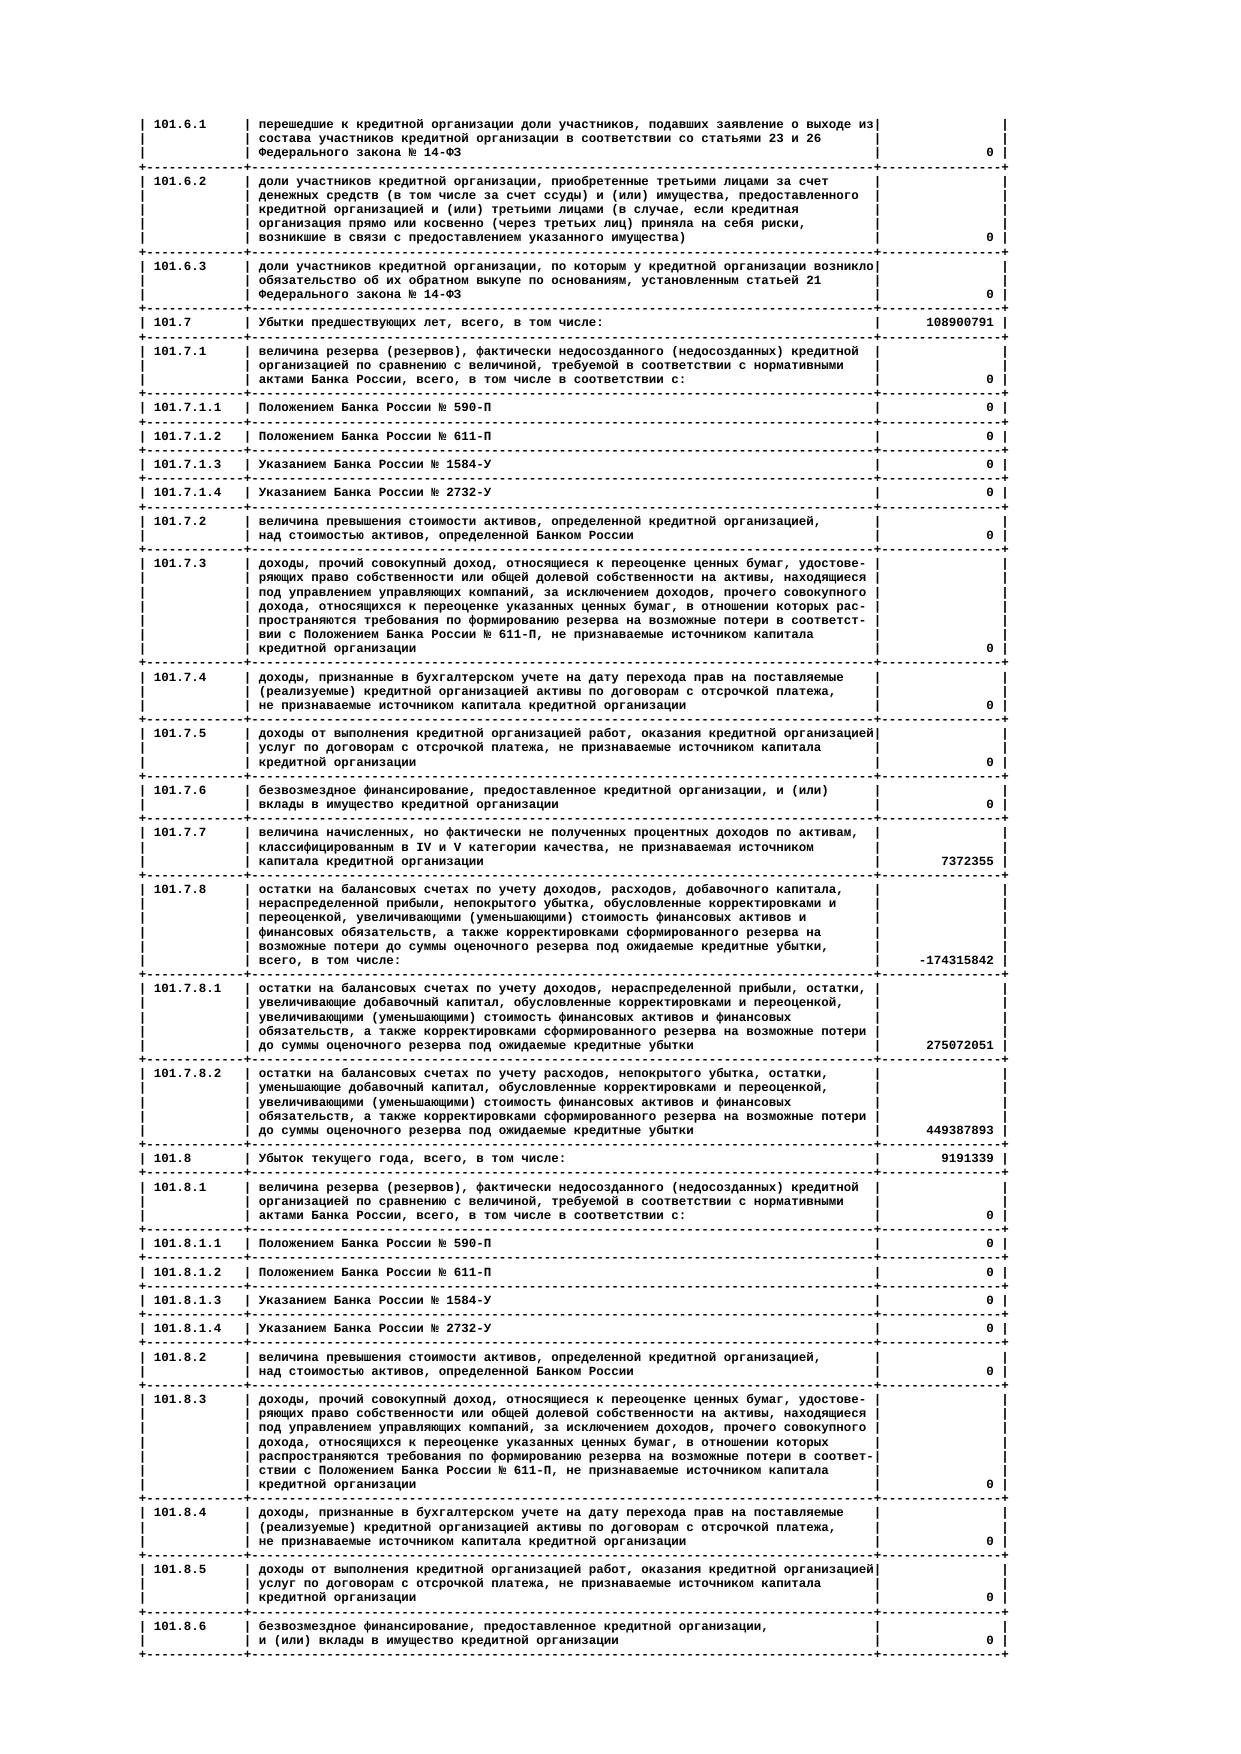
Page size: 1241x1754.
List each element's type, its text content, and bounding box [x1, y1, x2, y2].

text | | дохода, относящихся к переоценке указанных ценных бумаг, в отношении которых | | [139, 1436, 1101, 1450]
text | 101.8.1.2 | Положением Банка России № 611-П | 0 | [139, 1266, 1101, 1280]
text | | организация прямо или косвенно (через третьих лиц) приняла на себя риски, | | [139, 217, 1101, 231]
text +-------------+-----------------------------------------------------------------------------------+----------------+ [139, 656, 1101, 671]
text +-------------+-----------------------------------------------------------------------------------+----------------+ [139, 1280, 1101, 1294]
text | | финансовых обязательств, а также корректировками сформированного резерва на | | [139, 926, 1101, 940]
text +-------------+-----------------------------------------------------------------------------------+----------------+ [139, 302, 1101, 316]
text | | увеличивающими (уменьшающими) стоимость финансовых активов и финансовых | | [139, 1096, 1101, 1110]
text | 101.8.5 | доходы от выполнения кредитной организацией работ, оказания кредитной организацией| | [139, 1563, 1101, 1577]
text | 101.8.2 | величина превышения стоимости активов, определенной кредитной организацией, | | [139, 1351, 1101, 1365]
text | | вклады в имущество кредитной организации | 0 | [139, 798, 1101, 812]
text | | капитала кредитной организации | 7372355 | [139, 855, 1101, 869]
text | | ствии с Положением Банка России № 611-П, не признаваемые источником капитала | | [139, 1464, 1101, 1478]
text | 101.8 | Убыток текущего года, всего, в том числе: | 9191339 | [139, 1152, 1101, 1166]
text | | классифицированным в IV и V категории качества, не признаваемая источником | | [139, 841, 1101, 855]
text | | переоценкой, увеличивающими (уменьшающими) стоимость финансовых активов и | | [139, 911, 1101, 926]
text | | над стоимостью активов, определенной Банком России | 0 | [139, 529, 1101, 543]
text +-------------+-----------------------------------------------------------------------------------+----------------+ [139, 1138, 1101, 1152]
text | | организацией по сравнению с величиной, требуемой в соответствии с нормативными | | [139, 1195, 1101, 1209]
text | 101.7.2 | величина превышения стоимости активов, определенной кредитной организацией, | | [139, 515, 1101, 529]
text | | до суммы оценочного резерва под ожидаемые кредитные убытки | 449387893 | [139, 1124, 1101, 1138]
text +-------------+-----------------------------------------------------------------------------------+----------------+ [139, 501, 1101, 515]
text | | не признаваемые источником капитала кредитной организации | 0 | [139, 699, 1101, 713]
text | 101.7.8.1 | остатки на балансовых счетах по учету доходов, нераспределенной прибыли, остатки, | | [139, 982, 1101, 996]
text | | (реализуемые) кредитной организацией активы по договорам с отсрочкой платежа, | | [139, 1521, 1101, 1535]
text +-------------+-----------------------------------------------------------------------------------+----------------+ [139, 543, 1101, 557]
text +-------------+-----------------------------------------------------------------------------------+----------------+ [139, 1379, 1101, 1393]
text | 101.7.1 | величина резерва (резервов), фактически недосозданного (недосозданных) кредитной | | [139, 345, 1101, 359]
text | 101.7.6 | безвозмездное финансирование, предоставленное кредитной организации, и (или) | | [139, 784, 1101, 798]
text | | (реализуемые) кредитной организацией активы по договорам с отсрочкой платежа, | | [139, 685, 1101, 699]
text +-------------+-----------------------------------------------------------------------------------+----------------+ [139, 1308, 1101, 1322]
text | 101.7.4 | доходы, признанные в бухгалтерском учете на дату перехода прав на поставляемые | | [139, 671, 1101, 685]
text | | кредитной организации | 0 | [139, 1478, 1101, 1492]
text +-------------+-----------------------------------------------------------------------------------+----------------+ [139, 472, 1101, 486]
text | 101.6.3 | доли участников кредитной организации, по которым у кредитной организации возникло| | [139, 260, 1101, 274]
text +-------------+-----------------------------------------------------------------------------------+----------------+ [139, 1251, 1101, 1266]
text +-------------+-----------------------------------------------------------------------------------+----------------+ [139, 968, 1101, 982]
text | | над стоимостью активов, определенной Банком России | 0 | [139, 1365, 1101, 1379]
text +-------------+-----------------------------------------------------------------------------------+----------------+ [139, 1223, 1101, 1237]
text | | ряющих право собственности или общей долевой собственности на активы, находящиеся | | [139, 571, 1101, 586]
text | 101.7.1.2 | Положением Банка России № 611-П | 0 | [139, 430, 1101, 444]
text | | увеличивающие добавочный капитал, обусловленные корректировками и переоценкой, | | [139, 996, 1101, 1011]
text | 101.8.1 | величина резерва (резервов), фактически недосозданного (недосозданных) кредитной | | [139, 1181, 1101, 1195]
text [139, 1606, 1101, 1620]
text | | увеличивающими (уменьшающими) стоимость финансовых активов и финансовых | | [139, 1011, 1101, 1025]
text | | уменьшающие добавочный капитал, обусловленные корректировками и переоценкой, | | [139, 1081, 1101, 1096]
text | | кредитной организацией и (или) третьими лицами (в случае, если кредитная | | [139, 203, 1101, 217]
text | | обязательств, а также корректировками сформированного резерва на возможные потери | | [139, 1110, 1101, 1124]
text | 101.7.1.1 | Положением Банка России № 590-П | 0 | [139, 401, 1101, 416]
text | 101.7.1.4 | Указанием Банка России № 2732-У | 0 | [139, 486, 1101, 501]
text +-------------+-----------------------------------------------------------------------------------+----------------+ [139, 1549, 1101, 1563]
text +-------------+-----------------------------------------------------------------------------------+----------------+ [139, 812, 1101, 826]
text +-------------+-----------------------------------------------------------------------------------+----------------+ [139, 444, 1101, 458]
text | | возможные потери до суммы оценочного резерва под ожидаемые кредитные убытки, | | [139, 940, 1101, 954]
text | 101.6.1 | перешедшие к кредитной организации доли участников, подавших заявление о выходе из| | [139, 118, 1101, 132]
text | 101.8.1.3 | Указанием Банка России № 1584-У | 0 | [139, 1294, 1101, 1308]
text | | актами Банка России, всего, в том числе в соответствии с: | 0 | [139, 373, 1101, 387]
text | | нераспределенной прибыли, непокрытого убытка, обусловленные корректировками и | | [139, 897, 1101, 911]
text | | актами Банка России, всего, в том числе в соответствии с: | 0 | [139, 1209, 1101, 1223]
text | 101.8.3 | доходы, прочий совокупный доход, относящиеся к переоценке ценных бумаг, удостове- | | [139, 1393, 1101, 1407]
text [139, 161, 1101, 175]
text | | пространяются требования по формированию резерва на возможные потери в соответст- | | [139, 614, 1101, 628]
text +-------------+-----------------------------------------------------------------------------------+----------------+ [139, 1336, 1101, 1351]
text | | обязательство об их обратном выкупе по основаниям, установленным статьей 21 | | [139, 274, 1101, 288]
text | | не признаваемые источником капитала кредитной организации | 0 | [139, 1535, 1101, 1549]
text +-------------+-----------------------------------------------------------------------------------+----------------+ [139, 246, 1101, 260]
text | 101.7.1.3 | Указанием Банка России № 1584-У | 0 | [139, 458, 1101, 472]
text | | до суммы оценочного резерва под ожидаемые кредитные убытки | 275072051 | [139, 1039, 1101, 1053]
text +-------------+-----------------------------------------------------------------------------------+----------------+ [139, 331, 1101, 345]
text | 101.7.7 | величина начисленных, но фактически не полученных процентных доходов по активам, | | [139, 826, 1101, 841]
text +-------------+-----------------------------------------------------------------------------------+----------------+ [139, 1166, 1101, 1181]
text +-------------+-----------------------------------------------------------------------------------+----------------+ [139, 869, 1101, 883]
text | 101.6.2 | доли участников кредитной организации, приобретенные третьими лицами за счет | | [139, 175, 1101, 189]
text | | всего, в том числе: | -174315842 | [139, 954, 1101, 968]
text | 101.8.1.1 | Положением Банка России № 590-П | 0 | [139, 1237, 1101, 1251]
text +-------------+-----------------------------------------------------------------------------------+----------------+ [139, 713, 1101, 727]
text | 101.7.5 | доходы от выполнения кредитной организацией работ, оказания кредитной организацией| | [139, 727, 1101, 741]
text +-------------+-----------------------------------------------------------------------------------+----------------+ [139, 1053, 1101, 1067]
text | | услуг по договорам с отсрочкой платежа, не признаваемые источником капитала | | [139, 741, 1101, 756]
text | | денежных средств (в том числе за счет ссуды) и (или) имущества, предоставленного | | [139, 189, 1101, 203]
text | | под управлением управляющих компаний, за исключением доходов, прочего совокупного | | [139, 586, 1101, 600]
text | | кредитной организации | 0 | [139, 1591, 1101, 1606]
text | | возникшие в связи с предоставлением указанного имущества) | 0 | [139, 231, 1101, 246]
text | | и (или) вклады в имущество кредитной организации | 0 | [139, 1634, 1101, 1648]
text | | дохода, относящихся к переоценке указанных ценных бумаг, в отношении которых рас- | | [139, 600, 1101, 614]
text | 101.8.6 | безвозмездное финансирование, предоставленное кредитной организации, | | [139, 1620, 1101, 1634]
text +-------------+-----------------------------------------------------------------------------------+----------------+ [139, 1492, 1101, 1506]
text | | услуг по договорам с отсрочкой платежа, не признаваемые источником капитала | | [139, 1577, 1101, 1591]
text | | состава участников кредитной организации в соответствии со статьями 23 и 26 | | [139, 132, 1101, 146]
text | 101.8.4 | доходы, признанные в бухгалтерском учете на дату перехода прав на поставляемые | | [139, 1506, 1101, 1521]
text | | организацией по сравнению с величиной, требуемой в соответствии с нормативными | | [139, 359, 1101, 373]
text | | кредитной организации | 0 | [139, 756, 1101, 770]
text | | распространяются требования по формированию резерва на возможные потери в соответ-| | [139, 1450, 1101, 1464]
text | | вии с Положением Банка России № 611-П, не признаваемые источником капитала | | [139, 628, 1101, 642]
text | | обязательств, а также корректировками сформированного резерва на возможные потери | | [139, 1025, 1101, 1039]
text | 101.7.8.2 | остатки на балансовых счетах по учету расходов, непокрытого убытка, остатки, | | [139, 1067, 1101, 1081]
text +-------------+-----------------------------------------------------------------------------------+----------------+ [139, 387, 1101, 401]
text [139, 1648, 1101, 1662]
text +-------------+-----------------------------------------------------------------------------------+----------------+ [139, 770, 1101, 784]
text | | кредитной организации | 0 | [139, 642, 1101, 656]
text | 101.7 | Убытки предшествующих лет, всего, в том числе: | 108900791 | [139, 316, 1101, 331]
text | | Федерального закона № 14-ФЗ | 0 | [139, 288, 1101, 302]
text | | Федерального закона № 14-ФЗ | 0 | [139, 146, 1101, 161]
text | | ряющих право собственности или общей долевой собственности на активы, находящиеся | | [139, 1407, 1101, 1421]
text | | под управлением управляющих компаний, за исключением доходов, прочего совокупного | | [139, 1421, 1101, 1436]
text | 101.8.1.4 | Указанием Банка России № 2732-У | 0 | [139, 1322, 1101, 1336]
text +-------------+-----------------------------------------------------------------------------------+----------------+ [139, 416, 1101, 430]
text | 101.7.8 | остатки на балансовых счетах по учету доходов, расходов, добавочного капитала, | | [139, 883, 1101, 897]
text | 101.7.3 | доходы, прочий совокупный доход, относящиеся к переоценке ценных бумаг, удостове- | | [139, 557, 1101, 571]
